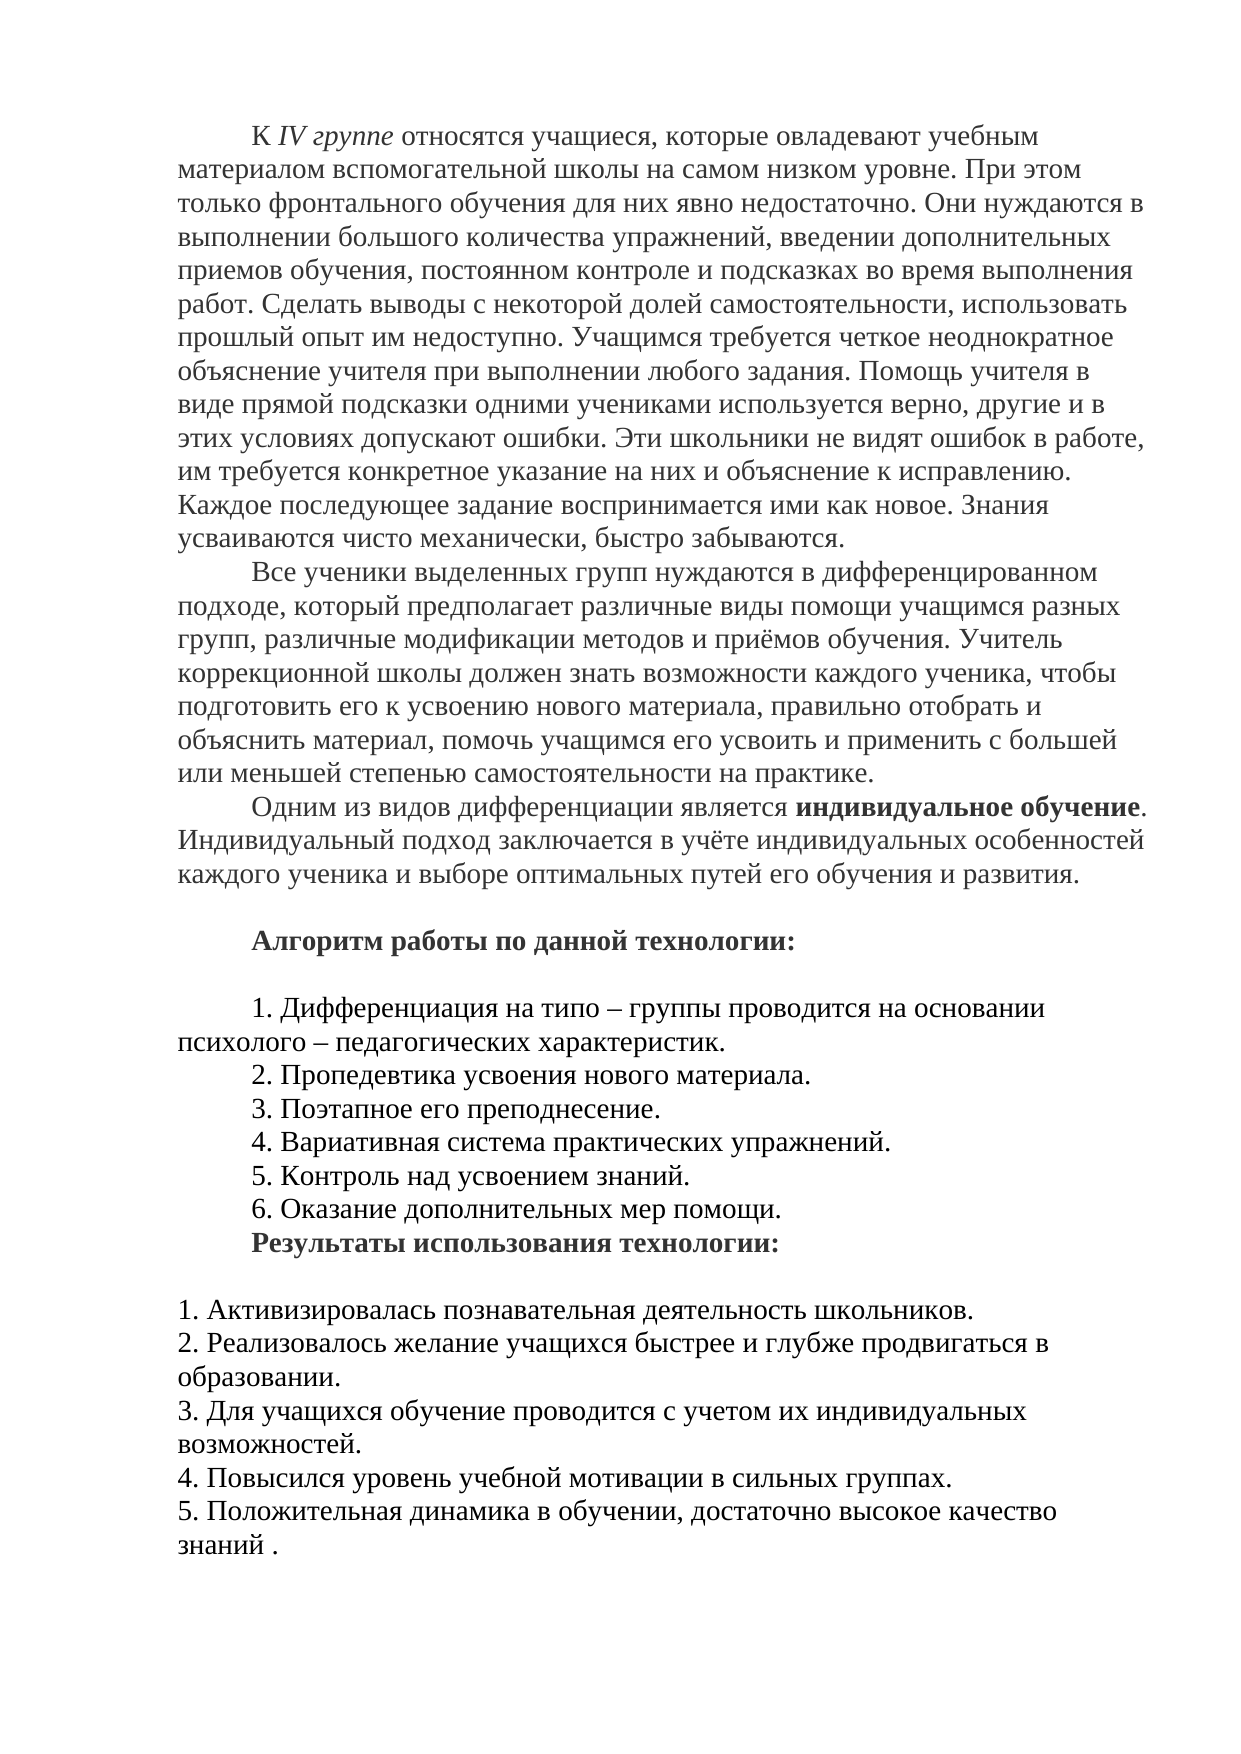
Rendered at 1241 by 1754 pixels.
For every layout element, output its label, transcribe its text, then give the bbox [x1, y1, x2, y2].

text 3. Для учащихся обучение проводится с учетом их индивидуальных возможностей. [177, 1393, 1152, 1460]
text 6. Оказание дополнительных мер помощи. [177, 1191, 1152, 1225]
text Алгоритм работы по данной технологии: [177, 923, 1152, 957]
text 1. Активизировалась познавательная деятельность школьников. [177, 1292, 1152, 1326]
text 5. Положительная динамика в обучении, достаточно высокое качество знаний . [177, 1493, 1152, 1560]
text 1. Дифференциация на типо – группы проводится на основании психолого – педагогических характеристик. [177, 990, 1152, 1057]
text 3. Поэтапное его преподнесение. [177, 1091, 1152, 1124]
text Результаты использования технологии: [177, 1225, 1152, 1258]
text 5. Контроль над усвоением знаний. [177, 1158, 1152, 1191]
text 4. Повысился уровень учебной мотивации в сильных группах. [177, 1460, 1152, 1493]
text 2. Пропедевтика усвоения нового материала. [177, 1057, 1152, 1091]
text Все ученики выделенных групп нуждаются в дифференцированном подходе, который предполагает различные виды помощи учащимся разных групп, различные модификации методов и приёмов обучения. Учитель коррекционной школы должен знать возможности каждого ученика, чтобы подготовить его к усвоению нового материала, правильно отобрать и объяснить материал, помочь учащимся его усвоить и применить с большей или меньшей степенью самостоятельности на практике. [177, 554, 1152, 789]
text 2. Реализовалось желание учащихся быстрее и глубже продвигаться в образовании. [177, 1326, 1152, 1393]
text Одним из видов дифференциации является индивидуальное обучение. Индивидуальный подход заключается в учёте индивидуальных особенностей каждого ученика и выборе оптимальных путей его обучения и развития. [177, 789, 1152, 889]
text К IV группе относятся учащиеся, которые овладевают учебным материалом вспомогательной школы на самом низком уровне. При этом только фронтального обучения для них явно недостаточно. Они нуждаются в выполнении большого количества упражнений, введении дополнительных приемов обучения, постоянном контроле и подсказках во время выполнения работ. Сделать выводы с некоторой долей самостоятельности, использовать прошлый опыт им недоступно. Учащимся требуется четкое неоднократное объяснение учителя при выполнении любого задания. Помощь учителя в виде прямой подсказки одними учениками используется верно, другие и в этих условиях допускают ошибки. Эти школьники не видят ошибок в работе, им требуется конкретное указание на них и объяснение к исправлению. Каждое последующее задание воспринимается ими как новое. Знания усваиваются чисто механически, быстро забываются. [177, 118, 1152, 554]
text 4. Вариативная система практических упражнений. [177, 1124, 1152, 1158]
